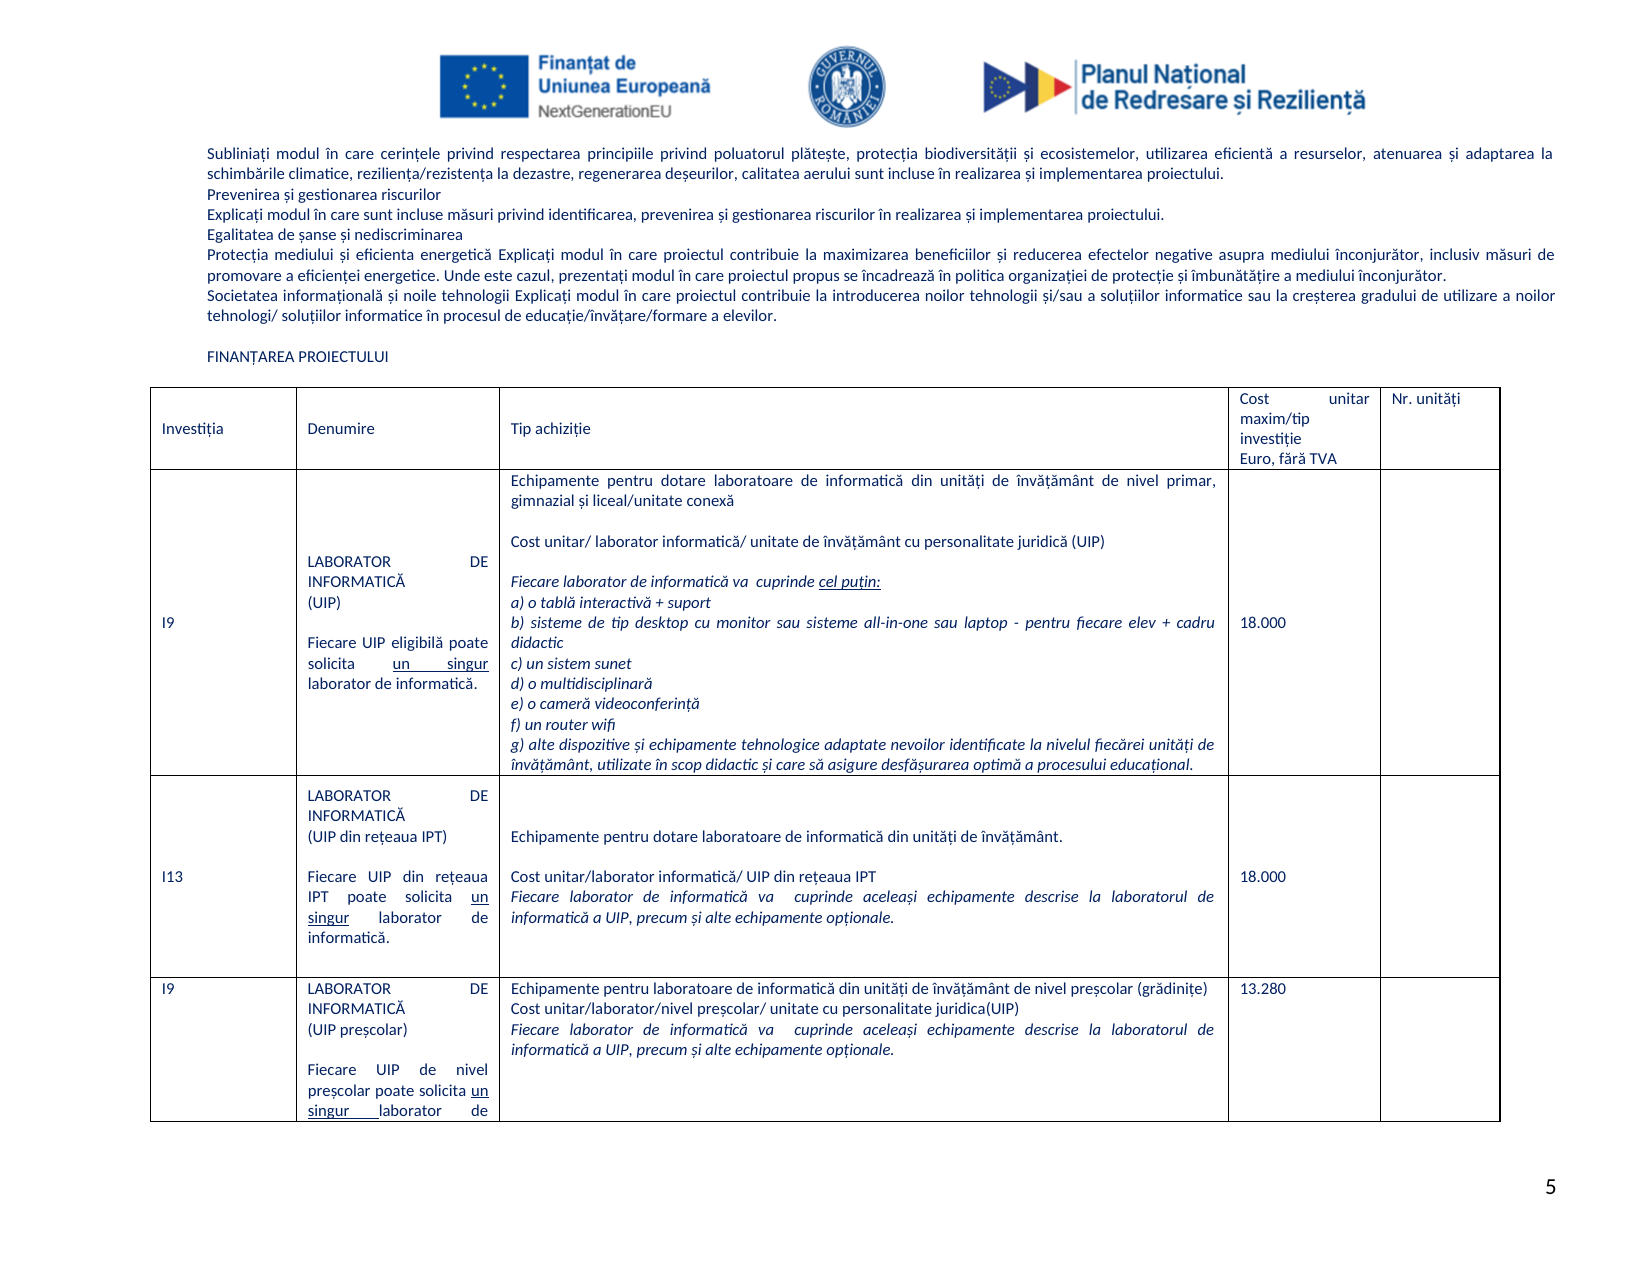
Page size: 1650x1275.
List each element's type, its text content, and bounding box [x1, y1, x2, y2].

table_cell Echipamente pentru dotare laboratoare de informatică din unități de învățământ de nivel primar, gimnazial și liceal/unitate conexă Cost unitar/ laborator informatică/ unitate de învățământ cu personalitate juridică (UIP) Fiecare laborator de informatică va cuprinde a) o tablă interactivă + suport b) sisteme de tip desktop cu monitor sau sisteme all-in-one sau laptop - pentru fiecare elev + cadru didactic c) un sistem sunet d) o multidisciplinară e) o cameră videoconferință f) un router wifi g) alte dispozitive și echipamente tehnologice adaptate nevoilor identificate la nivelul fiecărei unități de învățământ, utilizate în scop didactic și care să asigure desfășurarea optimă a procesului educațional. [500, 470, 1228, 775]
table_cell I9 [151, 470, 296, 775]
table_cell [1381, 978, 1499, 1121]
table_header Euro, fără TVA [1229, 388, 1380, 469]
text Protecția mediului și eficienta energetică Explicați modul în care proiectul contribuie la maximizarea beneficiilor și reducerea efectelor negative asupra mediului înconjurător, inclusiv măsuri de promovare a eficienței energetice. Unde este cazul, prezentați modul în care proiectul propus se încadrează în politica organizației de protecție și îmbunătățire a mediului înconjurător. [207, 245, 1556, 285]
table_cell LABORATOR DE INFORMATICĂ un singur laborator de informatică. [297, 776, 499, 977]
table_header [500, 388, 1228, 469]
picture [393, 28, 1369, 144]
table_cell [1381, 470, 1499, 775]
table_cell Echipamente pentru dotare laboratoare de informatică din unități de învățământ. Cost unitar/laborator informatică/ UIP din rețeaua IPT Fiecare laborator de informatică va cuprinde aceleași echipamente descrise la laboratorul de informatică a UIP, precum și alte echipamente opționale. [500, 776, 1228, 977]
subtitle Prevenirea și gestionarea riscurilor [207, 184, 1556, 204]
subtitle Societatea informațională și noile tehnologii Explicați modul în care proiectul contribuie la introducerea noilor tehnologii și/sau a soluțiilor informatice sau la creșterea gradului de utilizare a noilor tehnologi/ soluțiilor informatice în procesul de educație/învățare/formare a elevilor. [207, 285, 1556, 326]
subtitle Egalitatea de șanse și nediscriminarea [207, 224, 1556, 245]
table_cell LABORATOR DE INFORMATICĂ (UIP) Fiecare UIP eligibilă poate solicita un singur laborator de informatică. [297, 470, 499, 775]
table_header Nr. unități [1381, 388, 1499, 469]
table_cell 18.000 [1229, 470, 1380, 775]
table_header Denumire [297, 388, 499, 469]
table_cell 13.280 [1229, 978, 1380, 1121]
table_cell LABORATOR DE INFORMATICĂ un singur laborator de informatică. [297, 978, 499, 1121]
text Explicați modul în care sunt incluse măsuri privind identificarea, prevenirea și gestionarea riscurilor în realizarea și implementarea proiectului. [207, 204, 1556, 224]
text FINANȚAREA PROIECTULUI [207, 346, 1556, 367]
text Subliniați modul în care cerințele privind respectarea principiile privind poluatorul plătește, protecția biodiversității și ecosistemelor, utilizarea eficientă a resurselor, atenuarea și adaptarea la schimbările climatice, reziliența/rezistența la dezastre, regenerarea deșeurilor, calitatea aerului sunt incluse în realizarea și implementarea proiectului. [207, 143, 1556, 184]
table_cell 18.000 [1229, 776, 1380, 977]
table_header [151, 388, 296, 469]
table_cell I9 [151, 978, 296, 1121]
table_cell I13 [151, 776, 296, 977]
table_cell [1381, 776, 1499, 977]
